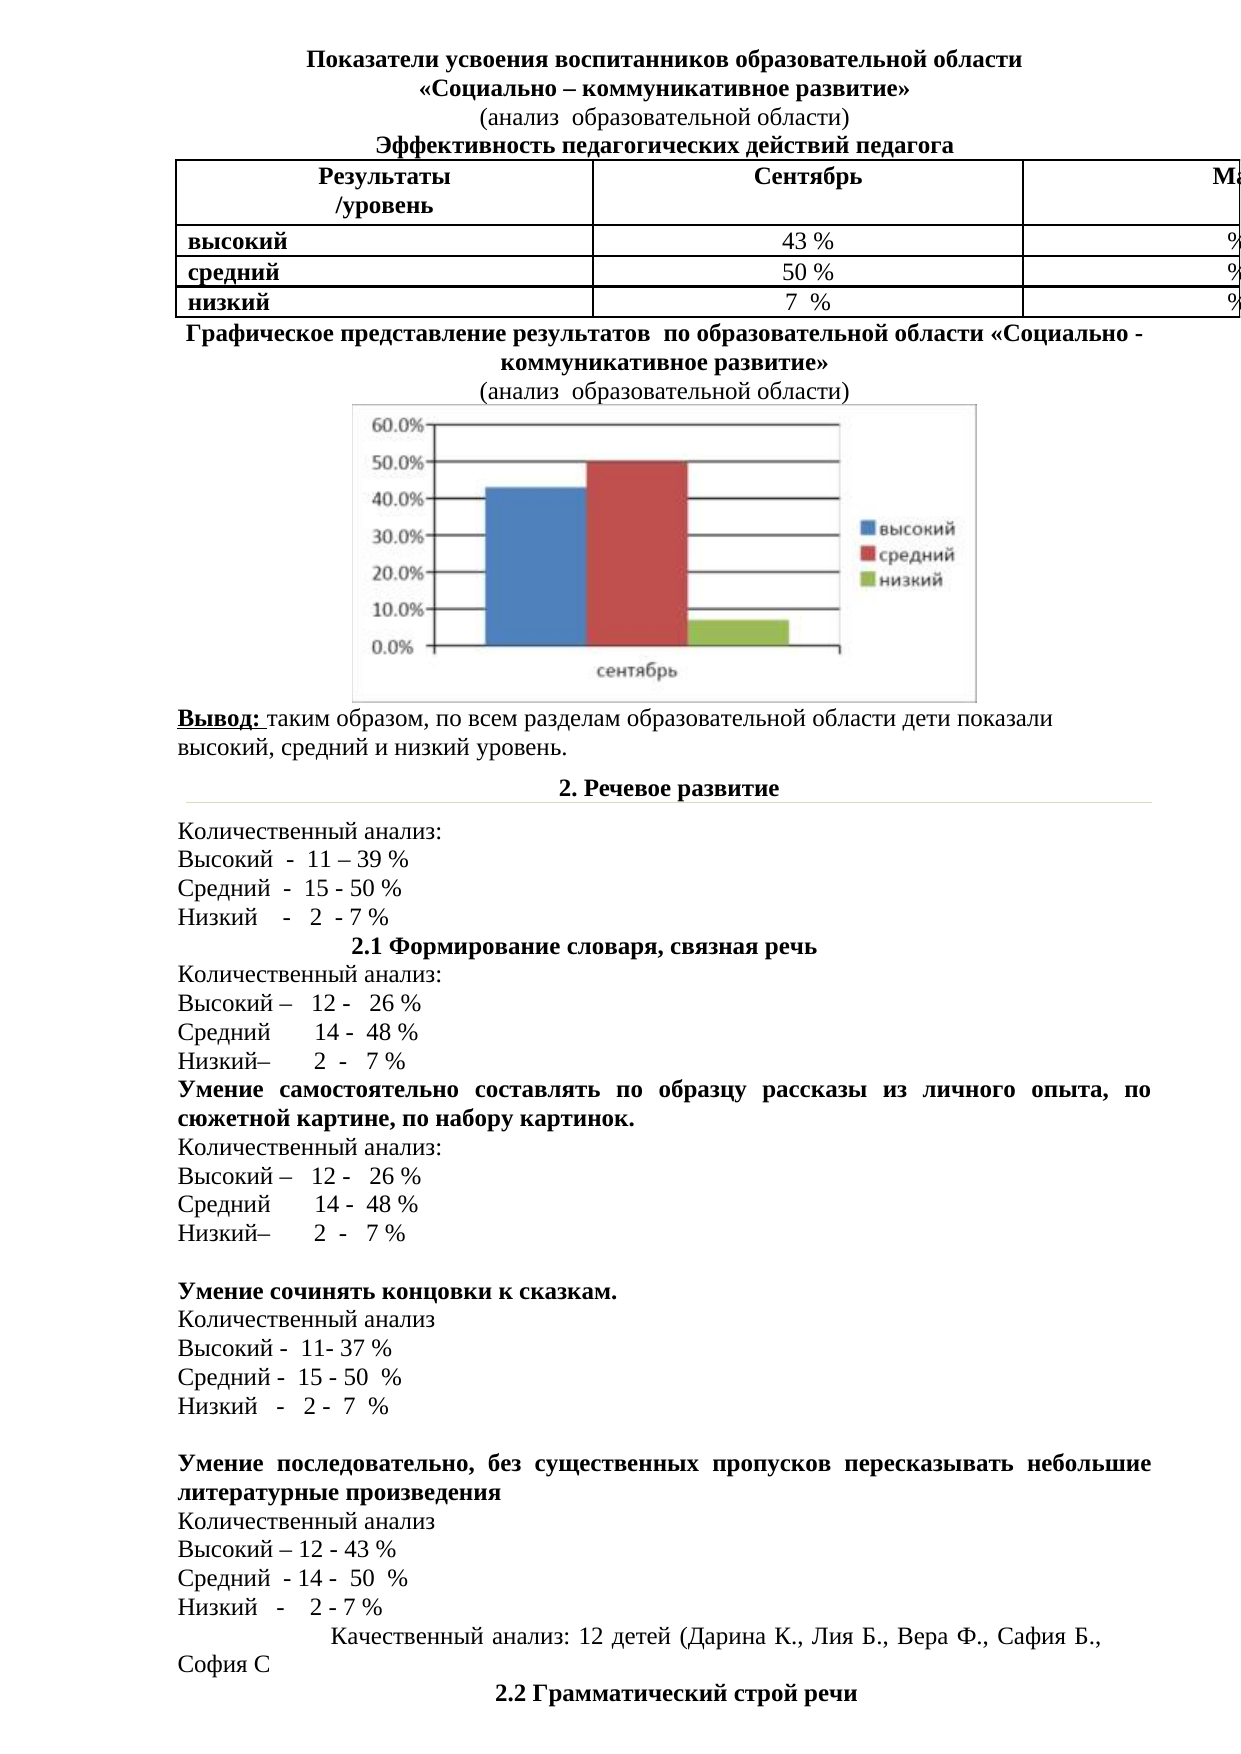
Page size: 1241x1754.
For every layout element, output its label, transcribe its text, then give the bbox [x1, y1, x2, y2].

text «Социально – коммуникативное развитие» [177, 73, 1152, 102]
text Умение самостоятельно составлять по образцу рассказы из личного опыта, по сюжетной картине, по набору картинок. [177, 1074, 1152, 1132]
text Количественный анализ: [177, 959, 1152, 988]
text Высокий – 12 - 43 % [177, 1534, 1152, 1563]
text Высокий - 11 – 39 % [177, 844, 1152, 873]
table_cell 43 % [594, 226, 1022, 254]
text (анализ образовательной области) [177, 376, 1152, 404]
text Эффективность педагогических действий педагога [177, 131, 1152, 159]
picture [352, 404, 977, 703]
table_cell % [1024, 257, 1239, 285]
text Высокий - 11- 37 % [177, 1333, 1152, 1362]
text Низкий - 2 - 7 % [177, 902, 1152, 931]
text Средний - 15 - 50 % [177, 1362, 1152, 1391]
table_cell 50 % [594, 257, 1022, 285]
table_cell % [1024, 288, 1239, 316]
text Средний - 14 - 50 % [177, 1563, 1152, 1592]
text 2.2 Грамматический строй речи [177, 1678, 1102, 1707]
text Средний 14 - 48 % [177, 1017, 1152, 1046]
text (анализ образовательной области) [177, 102, 1152, 131]
text Показатели усвоения воспитанников образовательной области [177, 44, 1152, 73]
table_cell 7 % [594, 288, 1022, 316]
text Высокий – 12 - 26 % [177, 1161, 1152, 1189]
table_header Результаты /уровень [177, 161, 592, 224]
text Высокий – 12 - 26 % [177, 988, 1152, 1017]
table_cell средний [177, 257, 592, 285]
text 2. Речевое развитие [186, 773, 1152, 802]
table_header Май [1024, 161, 1239, 224]
table_header Сентябрь [594, 161, 1022, 224]
text Количественный анализ [177, 1304, 1152, 1333]
text Графическое представление результатов по образовательной области «Социально - коммуникативное развитие» [177, 318, 1152, 376]
text Количественный анализ: [177, 1132, 1152, 1161]
text Низкий– 2 - 7 % [177, 1218, 1152, 1247]
table_cell низкий [177, 288, 592, 316]
text Количественный анализ [177, 1506, 1152, 1534]
text Умение сочинять концовки к сказкам. [177, 1276, 1102, 1304]
text 2.1 Формирование словаря, связная речь [177, 931, 1152, 959]
text Вывод: таким образом, по всем разделам образовательной области дети показали высокий, средний и низкий уровень. [177, 703, 1152, 761]
text Качественный анализ: 12 детей (Дарина К., Лия Б., Вера Ф., Сафия Б., София С [177, 1621, 1102, 1678]
text Низкий– 2 - 7 % [177, 1046, 1152, 1074]
text Средний 14 - 48 % [177, 1189, 1152, 1218]
text Средний - 15 - 50 % [177, 873, 1152, 902]
text Умение последовательно, без существенных пропусков пересказывать небольшие литературные произведения [177, 1419, 1152, 1506]
text Количественный анализ: [177, 816, 1152, 844]
table_cell высокий [177, 226, 592, 254]
text Низкий - 2 - 7 % [177, 1391, 1152, 1419]
text Низкий - 2 - 7 % [177, 1592, 1152, 1621]
table_cell % [1024, 226, 1239, 254]
